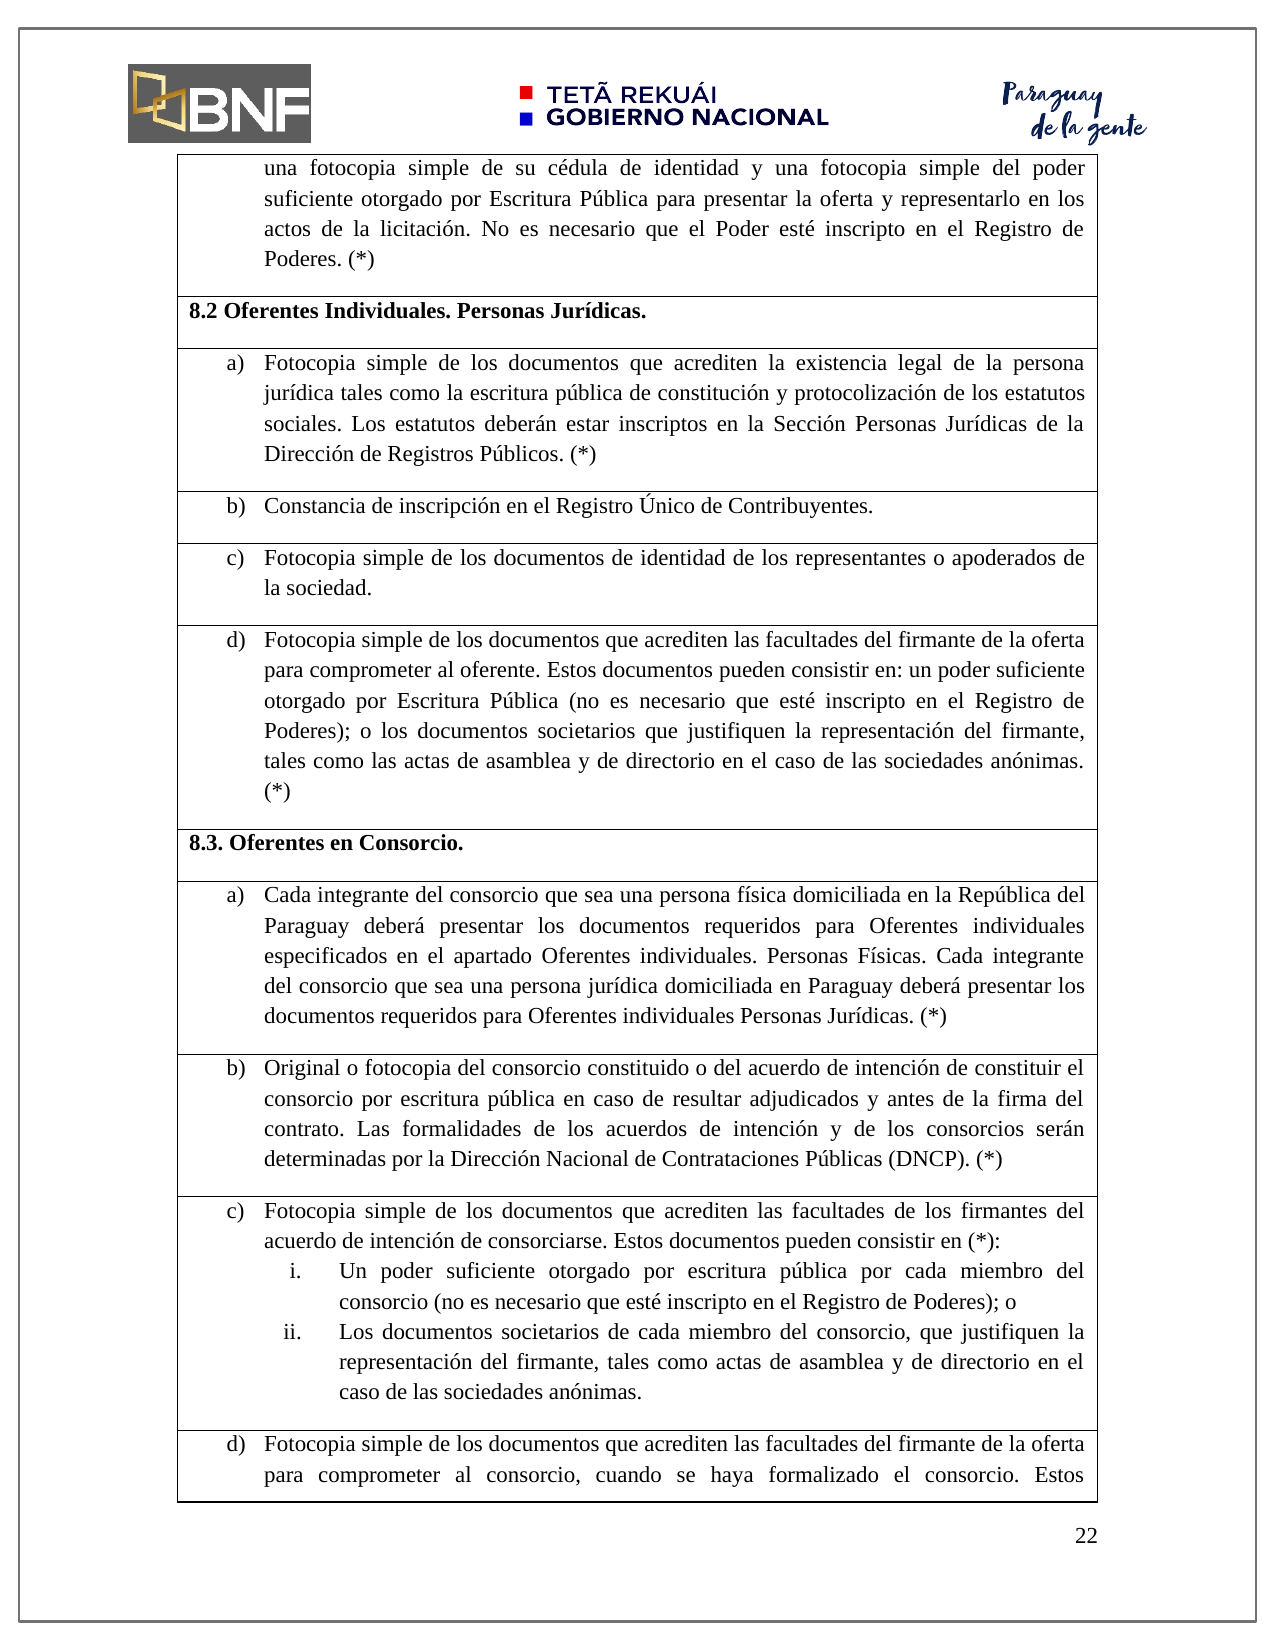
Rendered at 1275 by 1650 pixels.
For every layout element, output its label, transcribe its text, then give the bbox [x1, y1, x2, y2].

table_cell Cada integrante del consorcio que sea una persona física domiciliada en la República del Paraguay deberá presentar los documentos requeridos para Oferentes individuales especificados en el apartado Oferentes individuales. Personas Físicas. Cada integrante del consorcio que sea una persona jurídica domiciliada en Paraguay deberá presentar los documentos requeridos para Oferentes individuales Personas Jurídicas. (*) [178, 882, 1097, 1053]
picture [502, 62, 841, 152]
table_cell Fotocopia simple de los documentos que acrediten las facultades del firmante de la oferta para comprometer al oferente. Estos documentos pueden consistir en: un poder suficiente otorgado por Escritura Pública (no es necesario que esté inscripto en el Registro de Poderes); o los documentos societarios que justifiquen la representación del firmante, tales como las actas de asamblea y de directorio en el caso de las sociedades anónimas. (*) [178, 626, 1097, 828]
table_cell Fotocopia simple de los documentos que acrediten la existencia legal de la persona jurídica tales como la escritura pública de constitución y protocolización de los estatutos sociales. Los estatutos deberán estar inscriptos en la Sección Personas Jurídicas de la Dirección de Registros Públicos. (*) [178, 349, 1097, 491]
table_cell Fotocopia simple de los documentos de identidad de los representantes o apoderados de la sociedad. [178, 544, 1097, 625]
table_cell Fotocopia simple de los documentos que acrediten las facultades de los firmantes del acuerdo de intención de consorciarse. Estos documentos pueden consistir en (*): Un poder suficiente otorgado por escritura pública por cada miembro del consorcio (no es necesario que esté inscripto en el Registro de Poderes); o Los documentos societarios de cada miembro del consorcio, que justifiquen la representación del firmante, tales como actas de asamblea y de directorio en el caso de las sociedades anónimas. [178, 1197, 1097, 1429]
table_cell Constancia de inscripción en el Registro Único de Contribuyentes. [178, 492, 1097, 543]
table_cell 8.3. Oferentes en Consorcio. [178, 830, 1097, 881]
picture [975, 75, 1159, 152]
table_cell Original o fotocopia del consorcio constituido o del acuerdo de intención de constituir el consorcio por escritura pública en caso de resultar adjudicados y antes de la firma del contrato. Las formalidades de los acuerdos de intención y de los consorcios serán determinadas por la Dirección Nacional de Contrataciones Públicas (DNCP). (*) [178, 1055, 1097, 1196]
table_cell 8.2 Oferentes Individuales. Personas Jurídicas. [178, 297, 1097, 348]
picture [126, 64, 311, 142]
